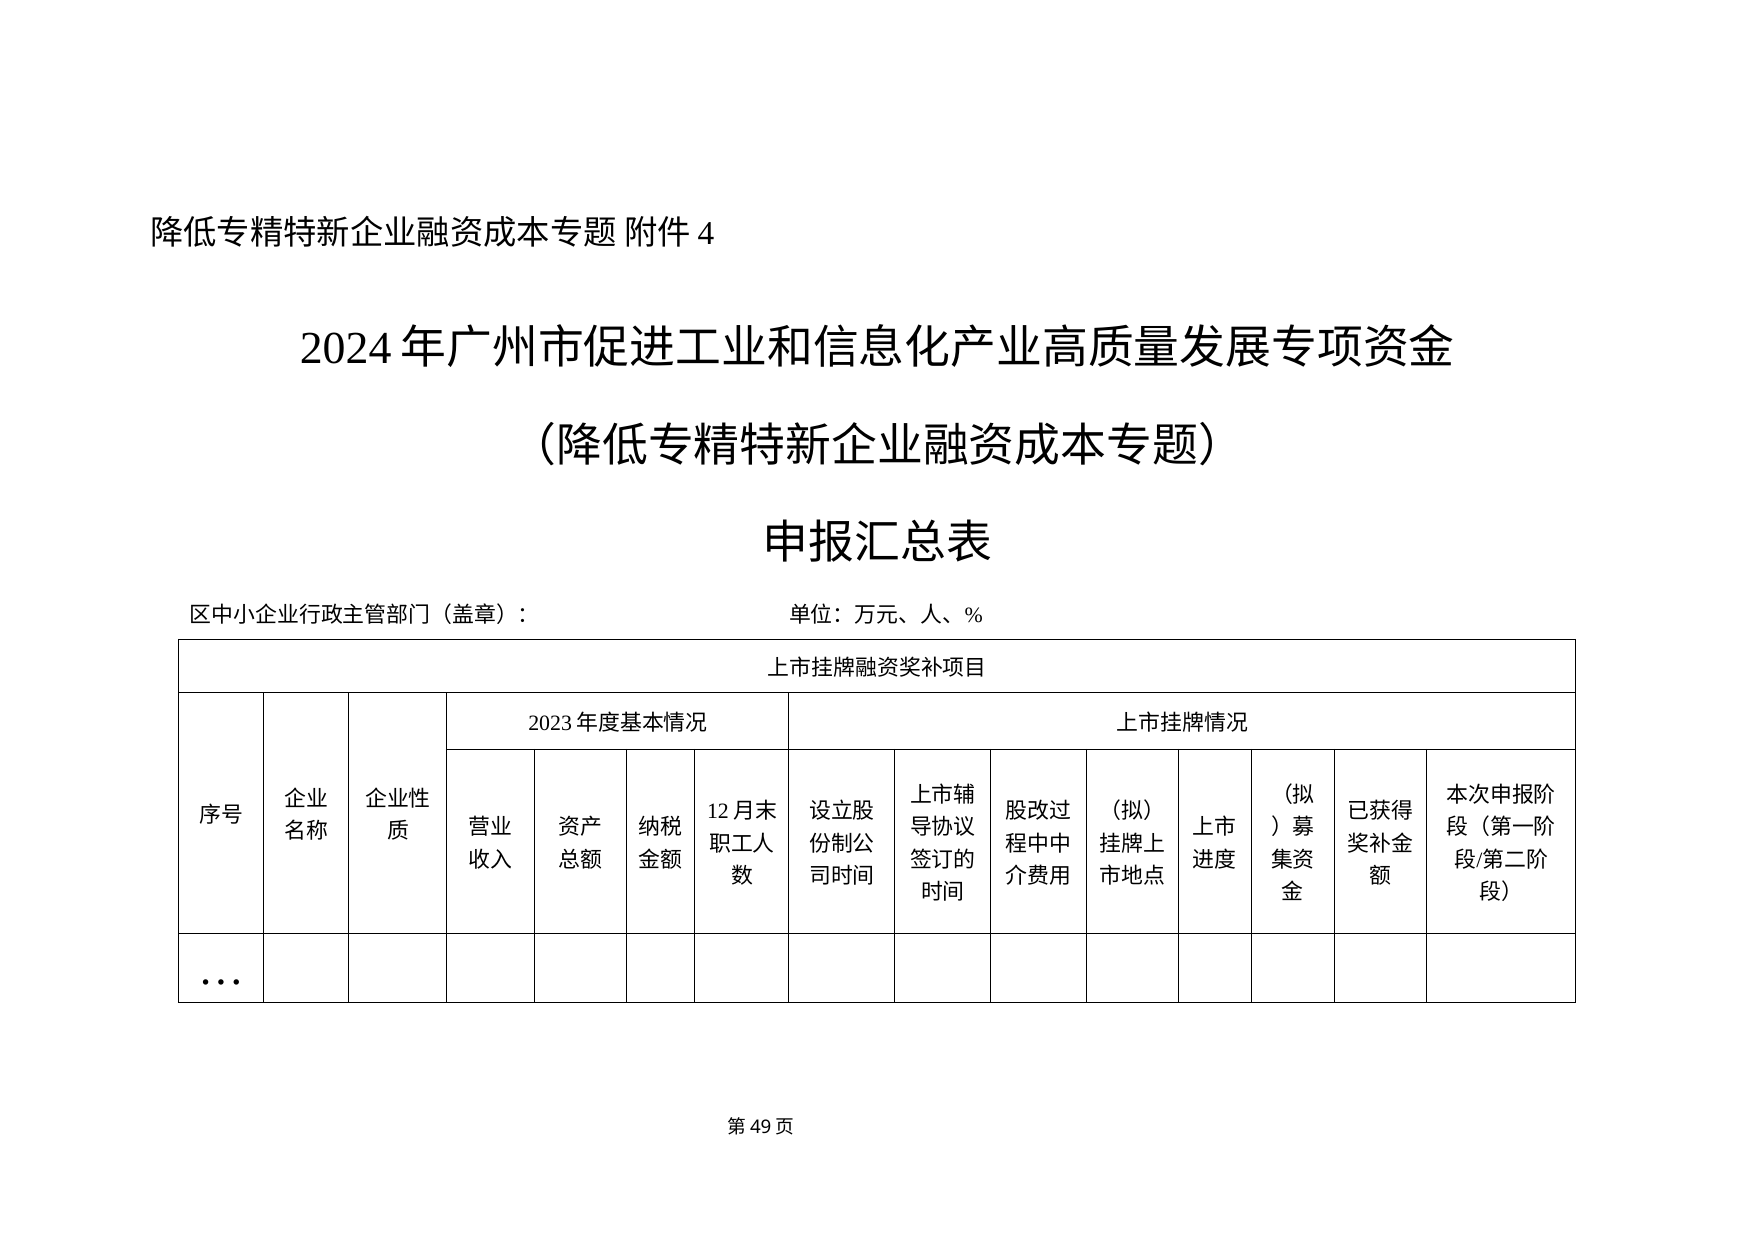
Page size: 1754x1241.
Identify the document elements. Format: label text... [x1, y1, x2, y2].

text 降低专精特新企业融资成本专题 附件4 [150, 198, 1604, 263]
table_cell [1427, 934, 1575, 1002]
table_cell [447, 934, 534, 1002]
table_cell 股改过程中中介费用 [991, 750, 1086, 933]
table_cell 企业名称 [264, 693, 348, 933]
table_cell 上市辅导协议签订的时间 [895, 750, 990, 933]
text 2024年广州市促进工业和信息化产业高质量发展专项资金 [150, 295, 1604, 393]
table_cell 营业 收入 [447, 750, 534, 933]
table_cell 2023年度基本情况 [447, 693, 788, 749]
table_cell [349, 934, 446, 1002]
table_cell 已获得奖补金额 [1335, 750, 1426, 933]
table_cell [535, 934, 626, 1002]
table_cell 序号 [179, 693, 263, 933]
table_cell 上市挂牌融资奖补项目 [179, 640, 1575, 692]
table_cell [1335, 934, 1426, 1002]
table_cell 企业性质 [349, 693, 446, 933]
table_cell [695, 934, 788, 1002]
table_cell 上市挂牌情况 [789, 693, 1575, 749]
table_cell [1087, 934, 1178, 1002]
table_cell 上市进度 [1179, 750, 1251, 933]
table_cell [991, 934, 1086, 1002]
table_cell [1252, 934, 1334, 1002]
table_cell （拟）挂牌上市地点 [1087, 750, 1178, 933]
table_cell …… [179, 934, 263, 1002]
table_cell [895, 934, 990, 1002]
table_cell [789, 934, 894, 1002]
table_header 区中小企业行政主管部门（盖章）： 单位：万元、人、% [178, 588, 1576, 639]
table_cell 资产 总额 [535, 750, 626, 933]
table_cell 本次申报阶段（第一阶段/第二阶段） [1427, 750, 1575, 933]
table_cell [627, 934, 694, 1002]
table_cell 设立股份制公司时间 [789, 750, 894, 933]
table_cell 12月末职工人数 [695, 750, 788, 933]
table_cell [1179, 934, 1251, 1002]
table_cell （拟）募集资金 [1252, 750, 1334, 933]
table_cell [264, 934, 348, 1002]
text 申报汇总表 [150, 490, 1604, 588]
table_cell 纳税 金额 [627, 750, 694, 933]
text （降低专精特新企业融资成本专题） [150, 393, 1604, 490]
